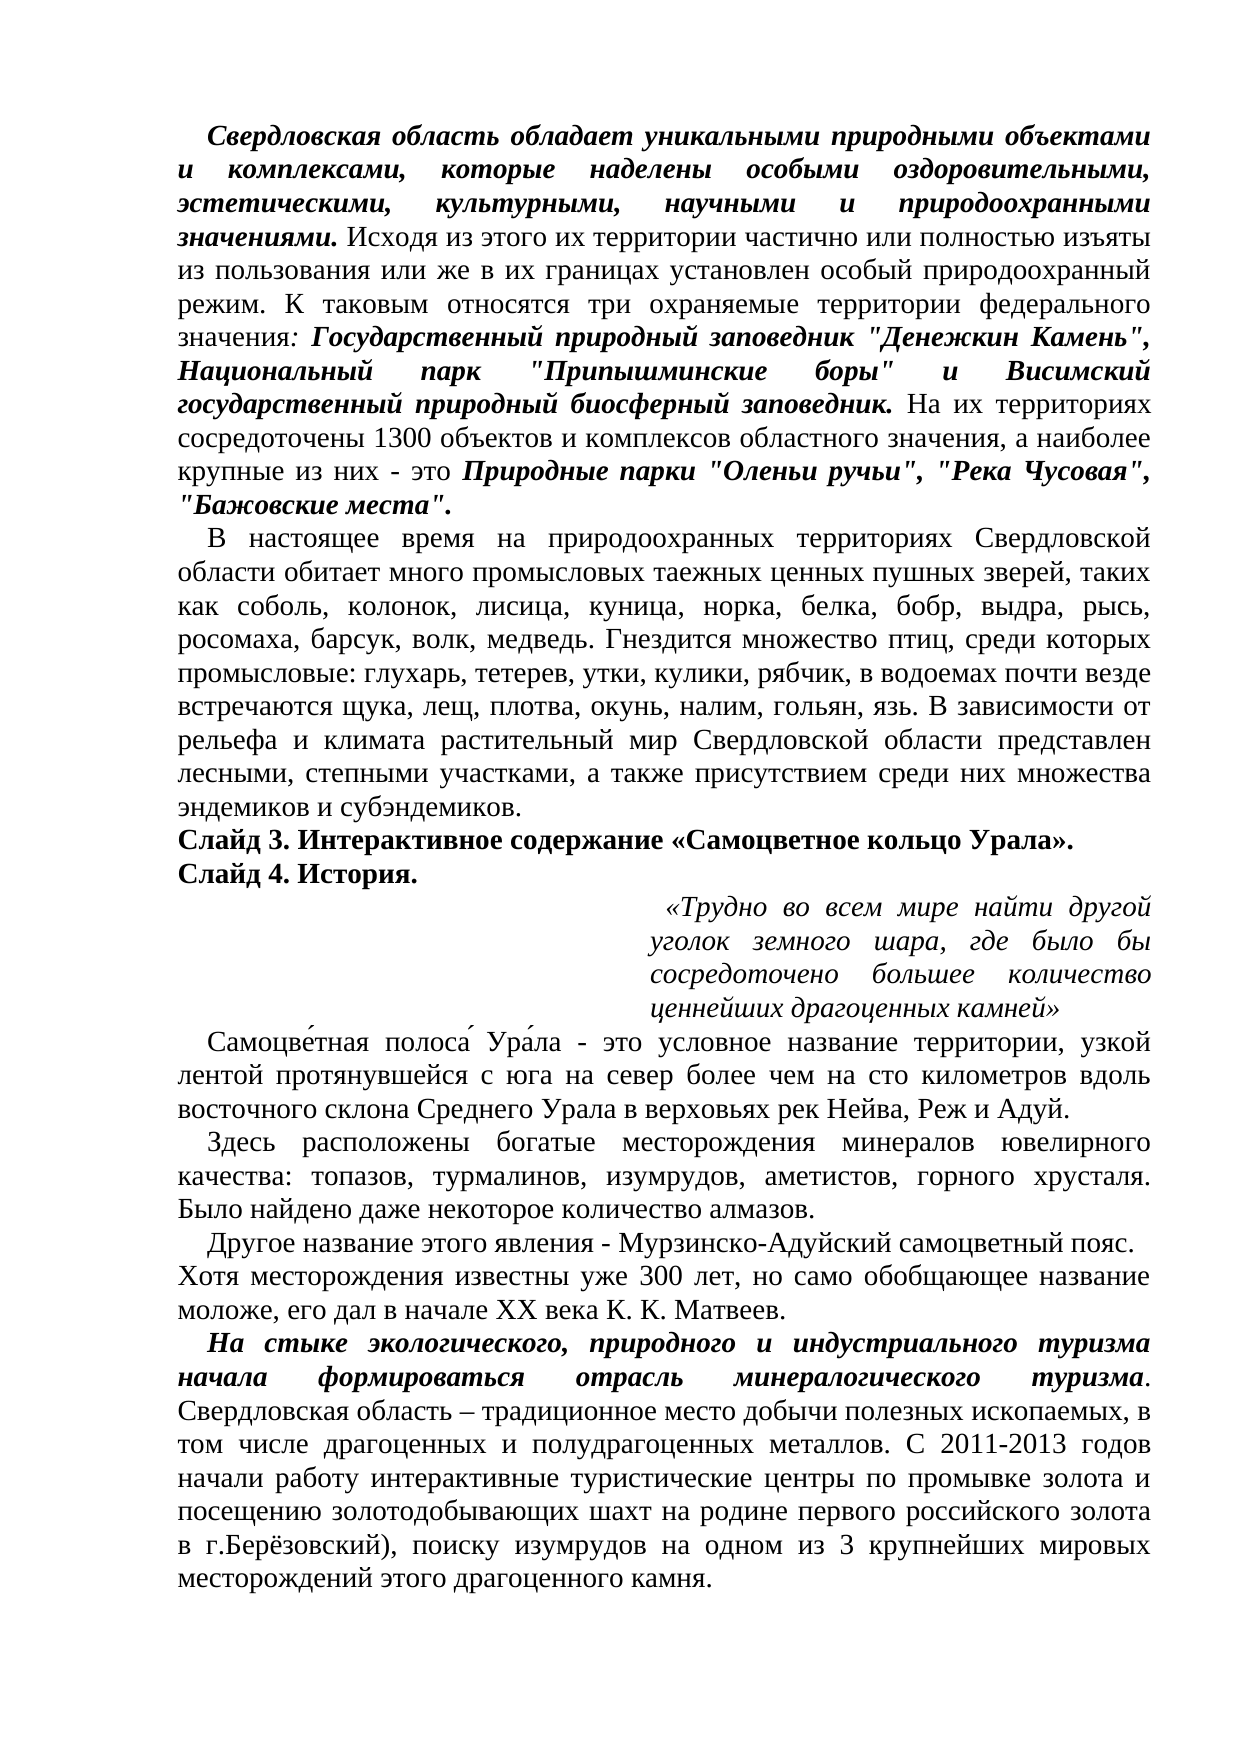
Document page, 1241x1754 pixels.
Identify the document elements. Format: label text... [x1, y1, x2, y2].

text В настоящее время на природоохранных территориях Свердловской области обитает много промысловых таежных ценных пушных зверей, таких как соболь, колонок, лисица, куница, норка, белка, бобр, выдра, рысь, росомаха, барсук, волк, медведь. Гнездится множество птиц, среди которых промысловые: глухарь, тетерев, утки, кулики, рябчик, в водоемах почти везде встречаются щука, лещ, плотва, окунь, налим, гольян, язь. В зависимости от рельефа и климата растительный мир Свердловской области представлен лесными, степными участками, а также присутствием среди них множества эндемиков и субэндемиков. [177, 521, 1152, 822]
text На стыке экологического, природного и индустриального туризма начала формироваться отрасль минералогического туризма. Свердловская область – традиционное место добычи полезных ископаемых, в том числе драгоценных и полудрагоценных металлов. С 2011-2013 годов начали работу интерактивные туристические центры по промывке золота и посещению золотодобывающих шахт на родине первого российского золота в г.Берёзовский), поиску изумрудов на одном из 3 крупнейших мировых месторождений этого драгоценного камня. [177, 1326, 1152, 1594]
text «Трудно во всем мире найти другой уголок земного шара, где было бы сосредоточено большее количество ценнейших драгоценных камней» [650, 889, 1152, 1024]
text Самоцве́тная полоса́ Ура́ла - это условное название территории, узкой лентой протянувшейся с юга на север более чем на сто километров вдоль восточного склона Среднего Урала в верховьях рек Нейва, Реж и Адуй. [177, 1024, 1152, 1124]
text Здесь расположены богатые месторождения минералов ювелирного качества: топазов, турмалинов, изумрудов, аметистов, горного хрусталя. Было найдено даже некоторое количество алмазов. [177, 1124, 1152, 1225]
text Хотя месторождения известны уже 300 лет, но само обобщающее название моложе, его дал в начале XX века К. К. Матвеев. [177, 1258, 1152, 1326]
text Свердловская область обладает уникальными природными объектами и комплексами, которые наделены особыми оздоровительными, эстетическими, культурными, научными и природоохранными значениями. Исходя из этого их территории частично или полностью изъяты из пользования или же в их границах установлен особый природоохранный режим. К таковым относятся три охраняемые территории федерального значения: Государственный природный заповедник "Денежкин Камень", Национальный парк "Припышминские боры" и Висимский государственный природный биосферный заповедник. На их территориях сосредоточены 1300 объектов и комплексов областного значения, а наиболее крупные из них - это Природные парки "Оленьи ручьи", "Река Чусовая", "Бажовские места". [177, 118, 1152, 521]
text Слайд 4. История. [177, 856, 1152, 889]
text Слайд 3. Интерактивное содержание «Самоцветное кольцо Урала». [177, 822, 1152, 856]
text Другое название этого явления - Мурзинско-Адуйский самоцветный пояс. [177, 1225, 1152, 1258]
